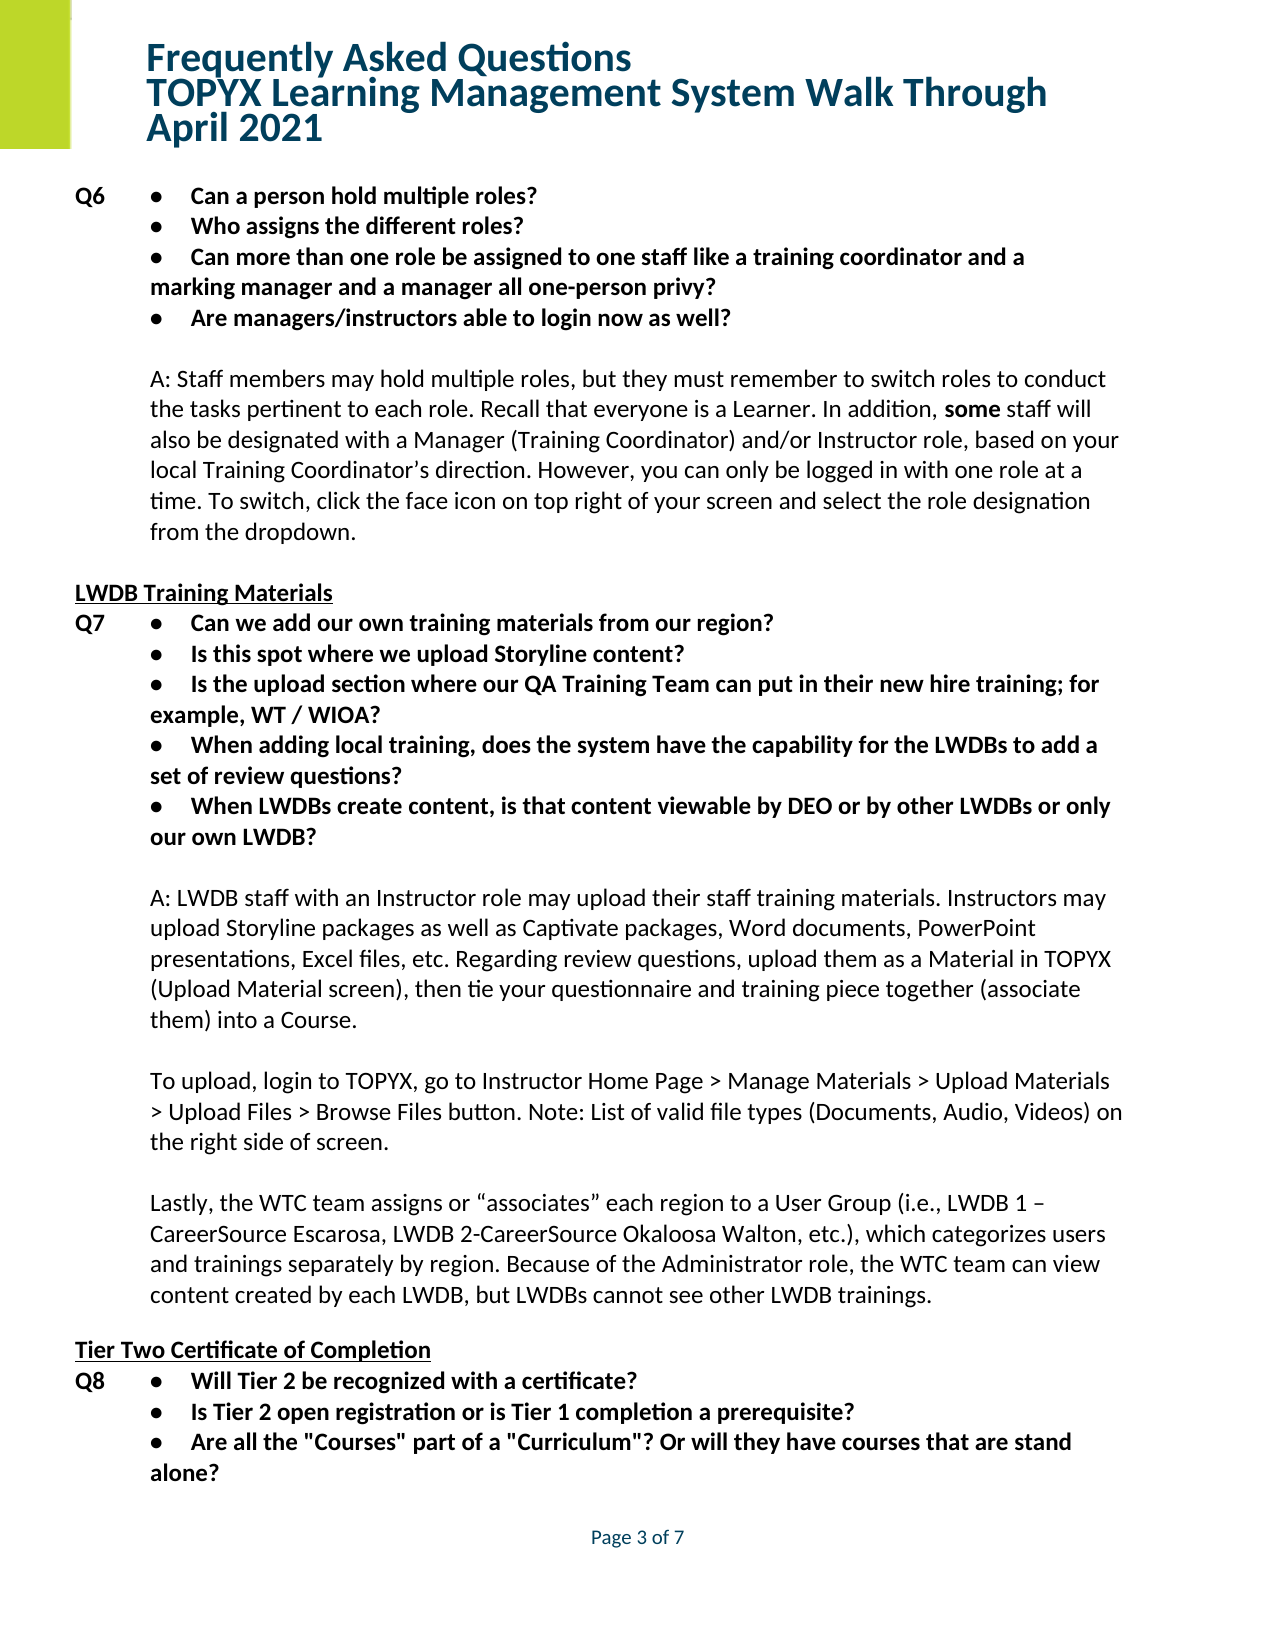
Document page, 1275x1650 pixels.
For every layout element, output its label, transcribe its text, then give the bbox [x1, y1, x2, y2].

text • Can more than one role be assigned to one staff like a training coordinator and a marking manager and a manager all one-person privy? [75, 241, 1125, 302]
text A: LWDB staff with an Instructor role may upload their staff training materials. Instructors may upload Storyline packages as well as Captivate packages, Word documents, PowerPoint presentations, Excel files, etc. Regarding review questions, upload them as a Material in TOPYX (Upload Material screen), then tie your questionnaire and training piece together (associate them) into a Course. [150, 882, 1125, 1034]
text • Are all the "Courses" part of a "Curriculum"? Or will they have courses that are stand alone? [150, 1426, 1125, 1487]
text • When adding local training, does the system have the capability for the LWDBs to add a set of review questions? [75, 729, 1125, 790]
text To upload, login to TOPYX, go to Instructor Home Page > Manage Materials > Upload Materials > Upload Files > Browse Files button. Note: List of valid file types (Documents, Audio, Videos) on the right side of screen. [150, 1065, 1125, 1157]
text • When LWDBs create content, is that content viewable by DEO or by other LWDBs or only our own LWDB? [75, 790, 1125, 851]
text Lastly, the WTC team assigns or “associates” each region to a User Group (i.e., LWDB 1 – CareerSource Escarosa, LWDB 2-CareerSource Okaloosa Walton, etc.), which categorizes users and trainings separately by region. Because of the Administrator role, the WTC team can view content created by each LWDB, but LWDBs cannot see other LWDB trainings. [150, 1187, 1125, 1309]
picture [0, 0, 72, 149]
text Q7 • Can we add our own training materials from our region? [75, 607, 1125, 638]
text • Are managers/instructors able to login now as well? [75, 302, 1125, 333]
text LWDB Training Materials [75, 577, 1125, 607]
text • Is the upload section where our QA Training Team can put in their new hire training; for example, WT / WIOA? [75, 668, 1125, 729]
text Q6 • Can a person hold multiple roles? [75, 180, 1125, 211]
text • Is Tier 2 open registration or is Tier 1 completion a prerequisite? [75, 1396, 1125, 1426]
text Q8 • Will Tier 2 be recognized with a certificate? [75, 1365, 1125, 1396]
text • Is this spot where we upload Storyline content? [75, 638, 1125, 668]
text Tier Two Certificate of Completion [75, 1335, 1125, 1365]
text • Who assigns the different roles? [75, 211, 1125, 241]
text A: Staff members may hold multiple roles, but they must remember to switch roles to conduct the tasks pertinent to each role. Recall that everyone is a Learner. In addition, some staff will also be designated with a Manager (Training Coordinator) and/or Instructor role, based on your local Training Coordinator’s direction. However, you can only be logged in with one role at a time. To switch, click the face icon on top right of your screen and select the role designation from the dropdown. [150, 363, 1125, 546]
